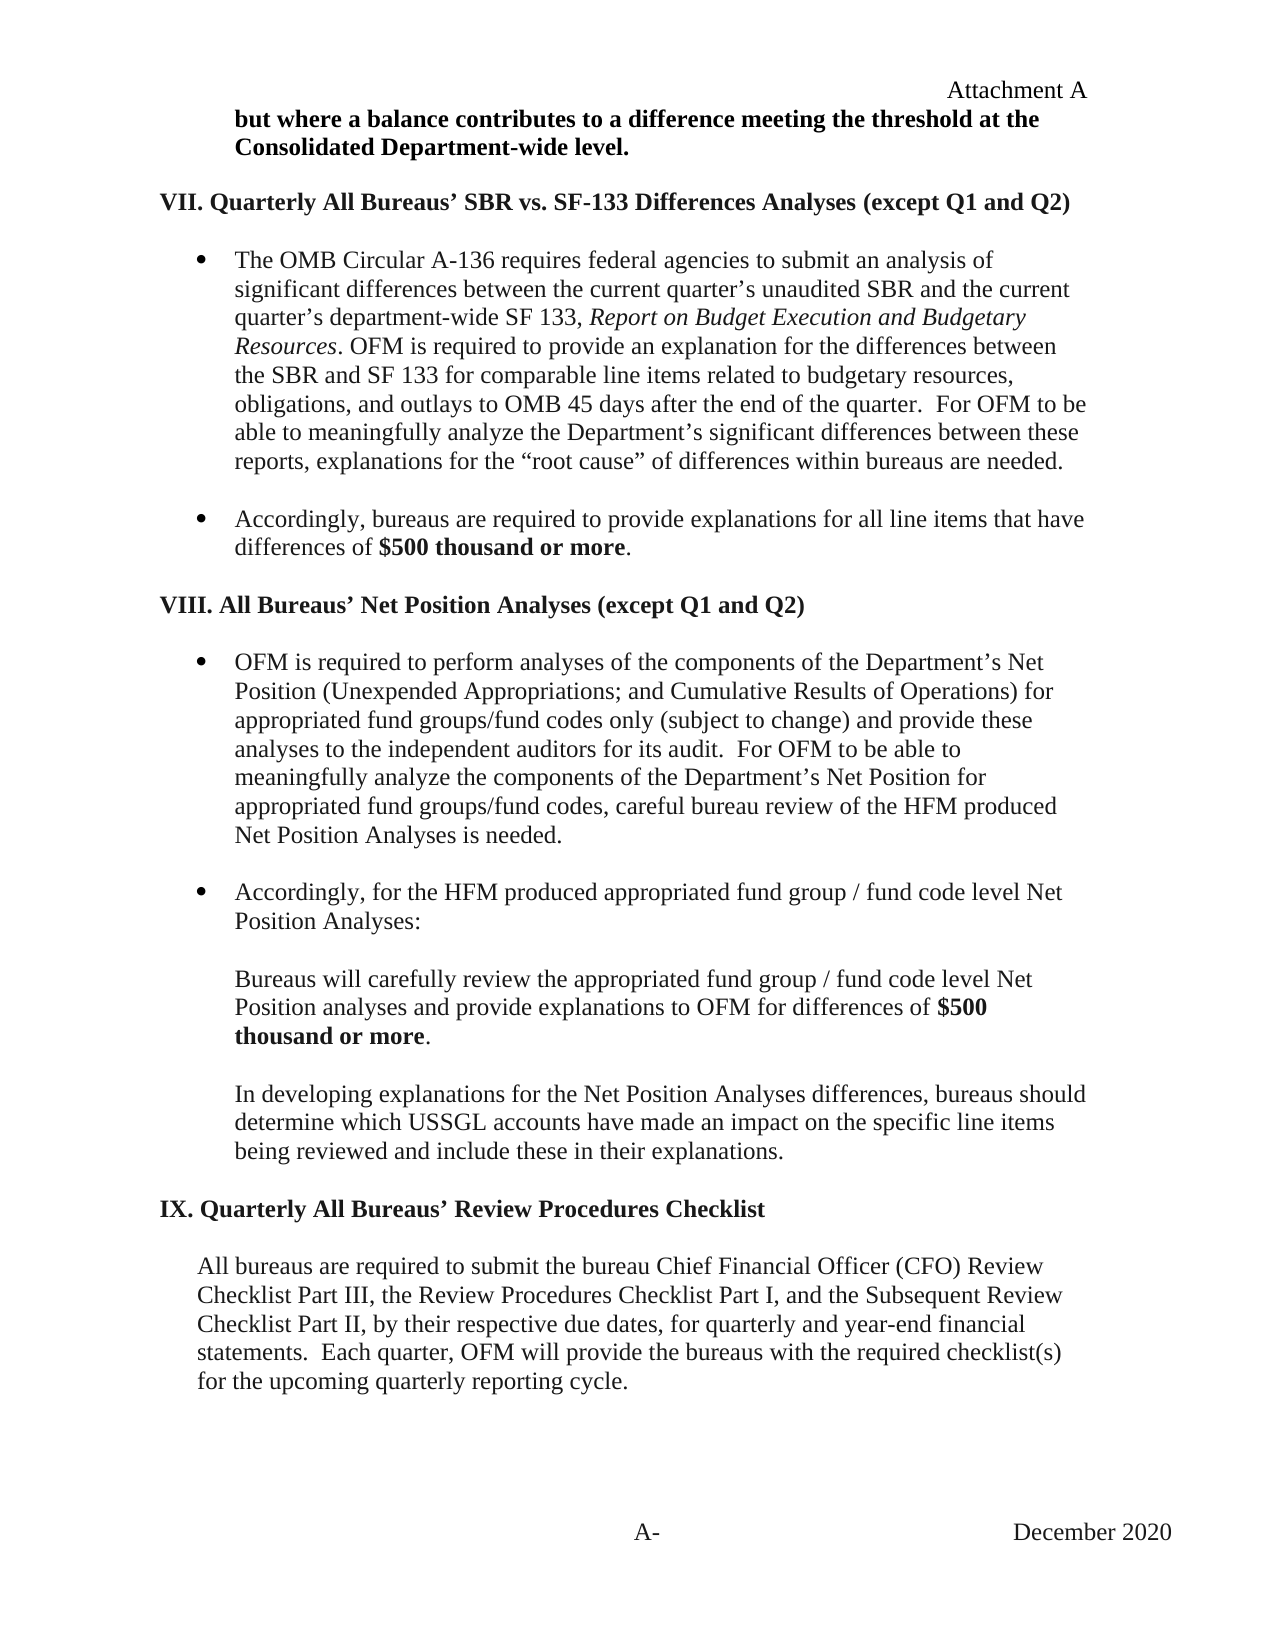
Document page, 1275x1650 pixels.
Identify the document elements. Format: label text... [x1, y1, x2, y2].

text In developing explanations for the Net Position Analyses differences, bureaus should determine which USSGL accounts have made an impact on the specific line items being reviewed and include these in their explanations. [234, 1079, 1087, 1165]
list Accordingly, for the HFM produced appropriated fund group / fund code level Net Position Analyses: [197, 877, 1087, 935]
text Bureaus will carefully review the appropriated fund group / fund code level Net Position analyses and provide explanations to OFM for differences of $500 thousand or more. [234, 964, 1087, 1050]
text All bureaus are required to submit the bureau Chief Financial Officer (CFO) Review Checklist Part III, the Review Procedures Checklist Part I, and the Subsequent Review Checklist Part II, by their respective due dates, for quarterly and year-end financial statements. Each quarter, OFM will provide the bureaus with the required checklist(s) for the upcoming quarterly reporting cycle. [197, 1251, 1087, 1395]
list OFM is required to perform analyses of the components of the Department’s Net Position (Unexpended Appropriations; and Cumulative Results of Operations) for appropriated fund groups/fund codes only (subject to change) and provide these analyses to the independent auditors for its audit. For OFM to be able to meaningfully analyze the components of the Department’s Net Position for appropriated fund groups/fund codes, careful bureau review of the HFM produced Net Position Analyses is needed. [197, 647, 1087, 849]
list Accordingly, bureaus are required to provide explanations for all line items that have differences of $500 thousand or more. [197, 504, 1087, 561]
text IX. Quarterly All Bureaus’ Review Procedures Checklist [159, 1194, 1087, 1222]
text VII. Quarterly All Bureaus’ SBR vs. SF-133 Differences Analyses (except Q1 and Q2) [159, 190, 1087, 216]
list The OMB Circular A-136 requires federal agencies to submit an analysis of significant differences between the current quarter’s unaudited SBR and the current quarter’s department-wide SF 133, Report on Budget Execution and Budgetary Resources. OFM is required to provide an explanation for the differences between the SBR and SF 133 for comparable line items related to budgetary resources, obligations, and outlays to OMB 45 days after the end of the quarter. For OFM to be able to meaningfully analyze the Department’s significant differences between these reports, explanations for the “root cause” of differences within bureaus are needed. [197, 245, 1087, 475]
subtitle VIII. All Bureaus’ Net Position Analyses (except Q1 and Q2) [159, 590, 1087, 619]
